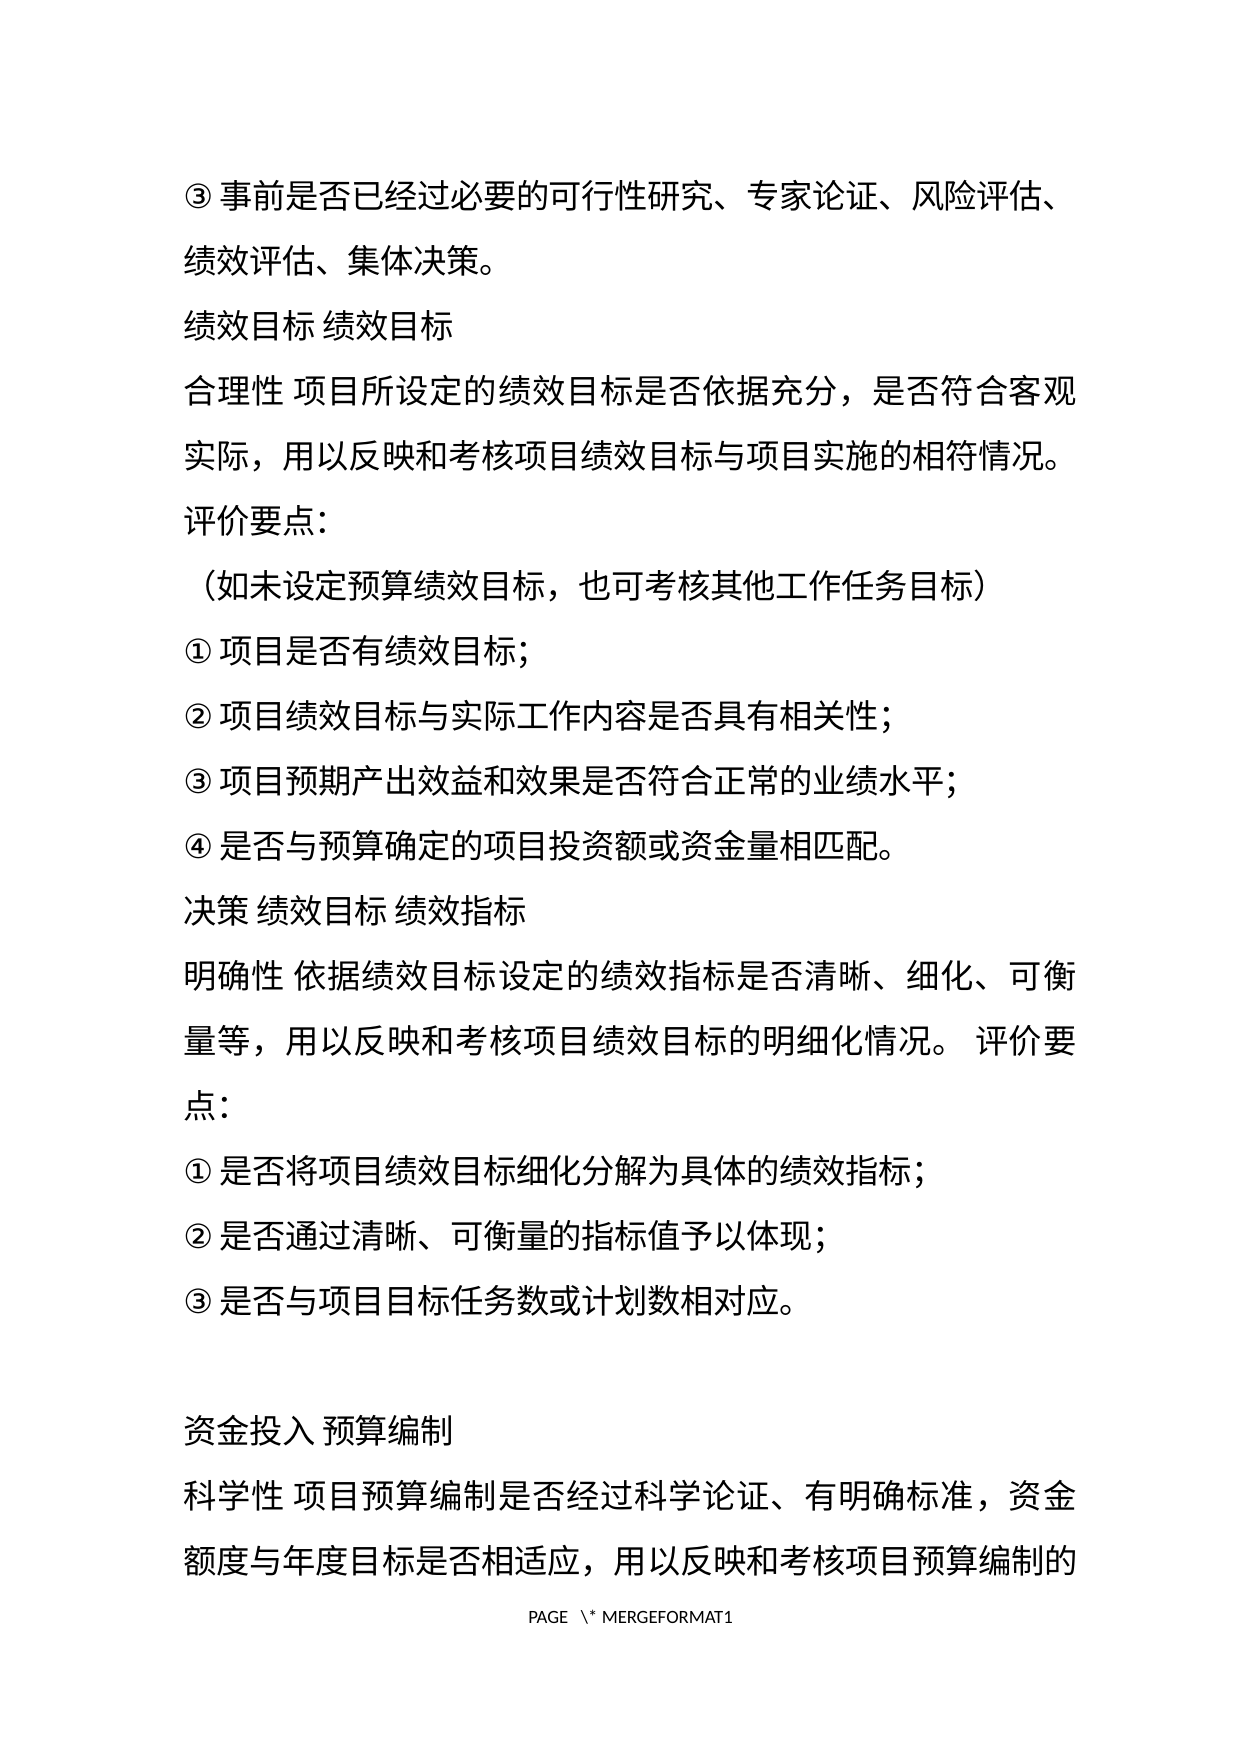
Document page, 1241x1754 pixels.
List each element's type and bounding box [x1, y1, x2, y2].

text [183, 162, 1078, 1592]
